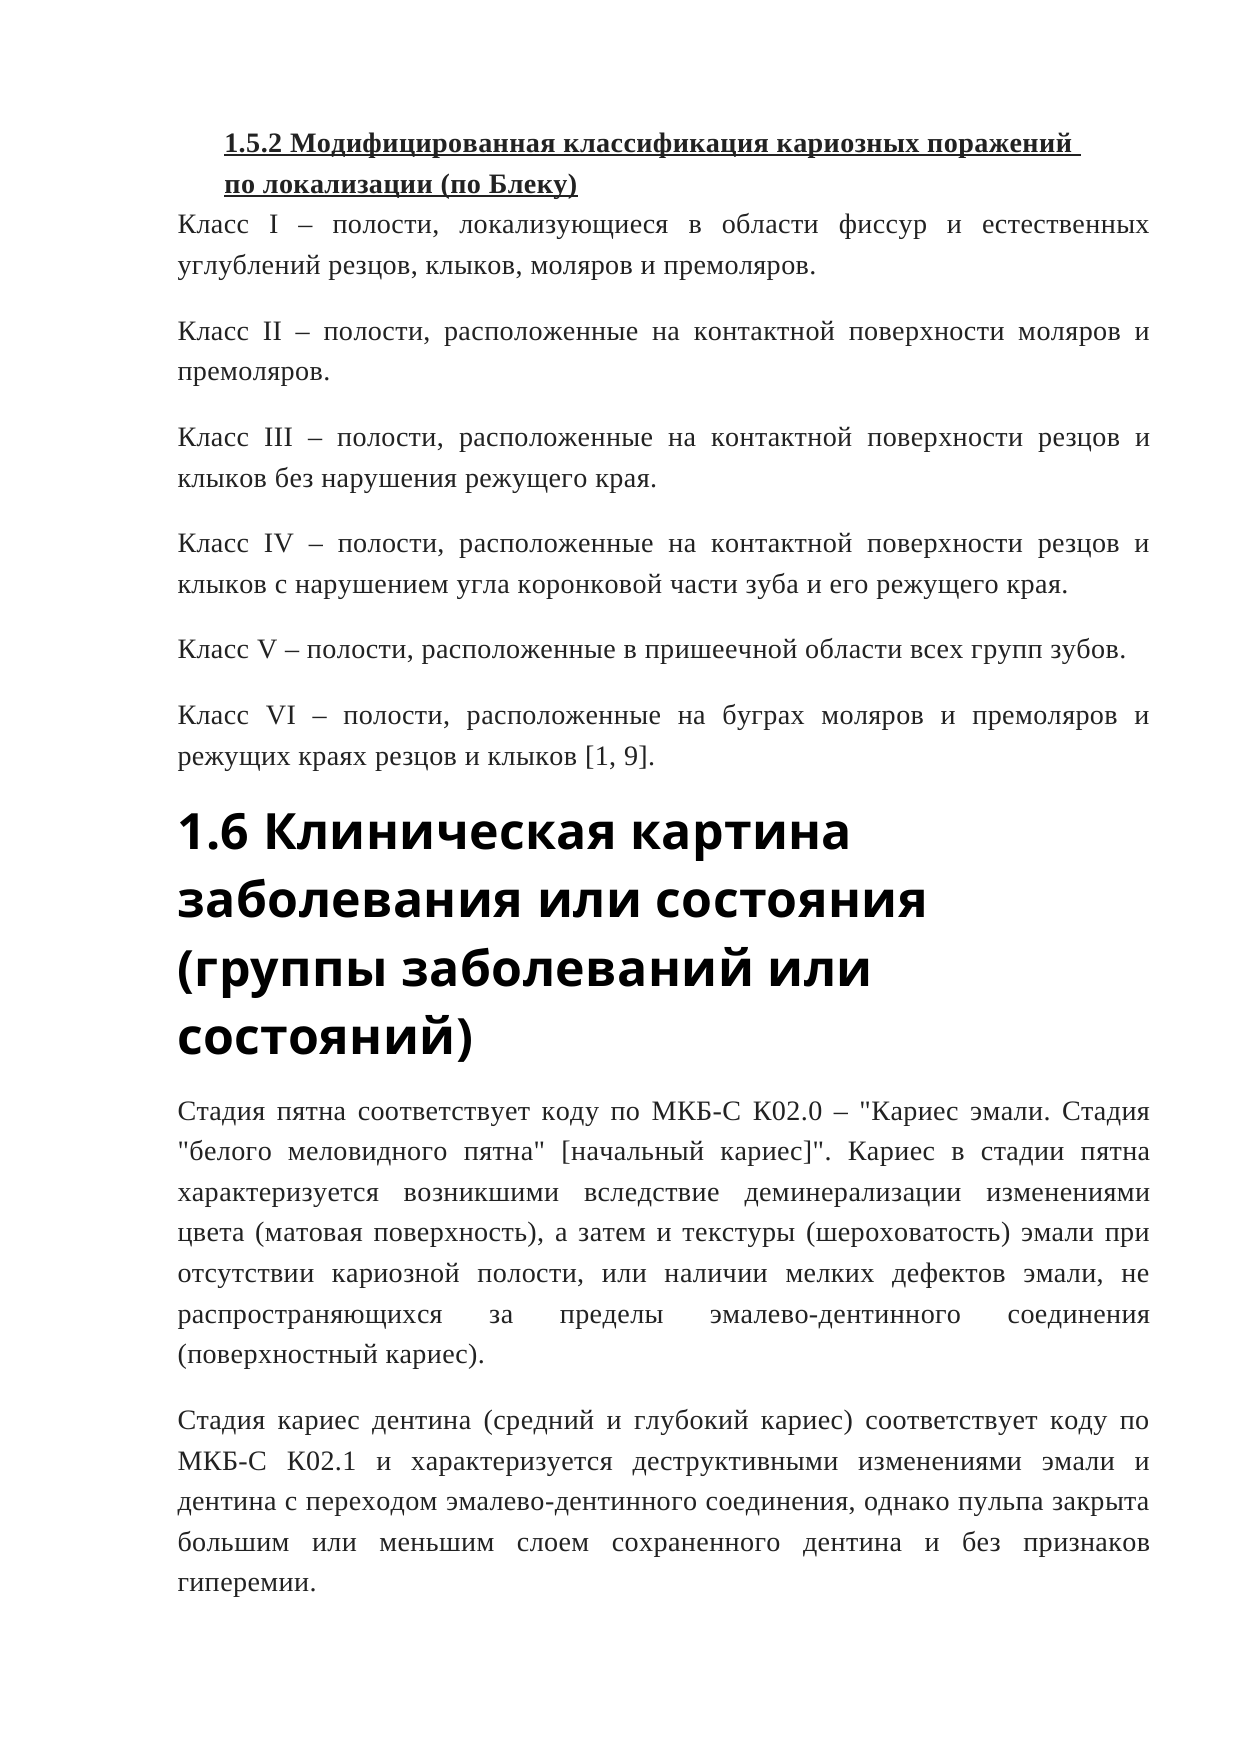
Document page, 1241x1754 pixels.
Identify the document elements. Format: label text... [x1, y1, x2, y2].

text Стадия кариес дентина (средний и глубокий кариес) соответствует коду по МКБ-С К02.1 и характеризуется деструктивными изменениями эмали и дентина с переходом эмалево-дентинного соединения, однако пульпа закрыта большим или меньшим слоем сохраненного дентина и без признаков гиперемии. [177, 1395, 1152, 1598]
text Класс V – полости, расположенные в пришеечной области всех групп зубов. [177, 624, 1152, 665]
text Класс VI – полости, расположенные на буграх моляров и премоляров и режущих краях резцов и клыков [1, 9]. [177, 690, 1152, 771]
text 1.6 Клиническая картина заболевания или состояния (группы заболеваний или состояний) [177, 796, 1152, 1069]
text Класс IV – полости, расположенные на контактной поверхности резцов и клыков с нарушением угла коронковой части зуба и его режущего края. [177, 518, 1152, 599]
text Стадия пятна соответствует коду по МКБ-С К02.0 – "Кариес эмали. Стадия "белого меловидного пятна" [начальный кариес]". Кариес в стадии пятна характеризуется возникшими вследствие деминерализации изменениями цвета (матовая поверхность), а затем и текстуры (шероховатость) эмали при отсутствии кариозной полости, или наличии мелких дефектов эмали, не распространяющихся за пределы эмалево-дентинного соединения (поверхностный кариес). [177, 1085, 1152, 1370]
text Класс III – полости, расположенные на контактной поверхности резцов и клыков без нарушения режущего края. [177, 412, 1152, 493]
text Класс I – полости, локализующиеся в области фиссур и естественных углублений резцов, клыков, моляров и премоляров. [177, 199, 1152, 281]
text Класс II – полости, расположенные на контактной поверхности моляров и премоляров. [177, 306, 1152, 387]
text 1.5.2 Модифицированная классификация кариозных поражений по локализации (по Блеку) [224, 118, 1105, 199]
